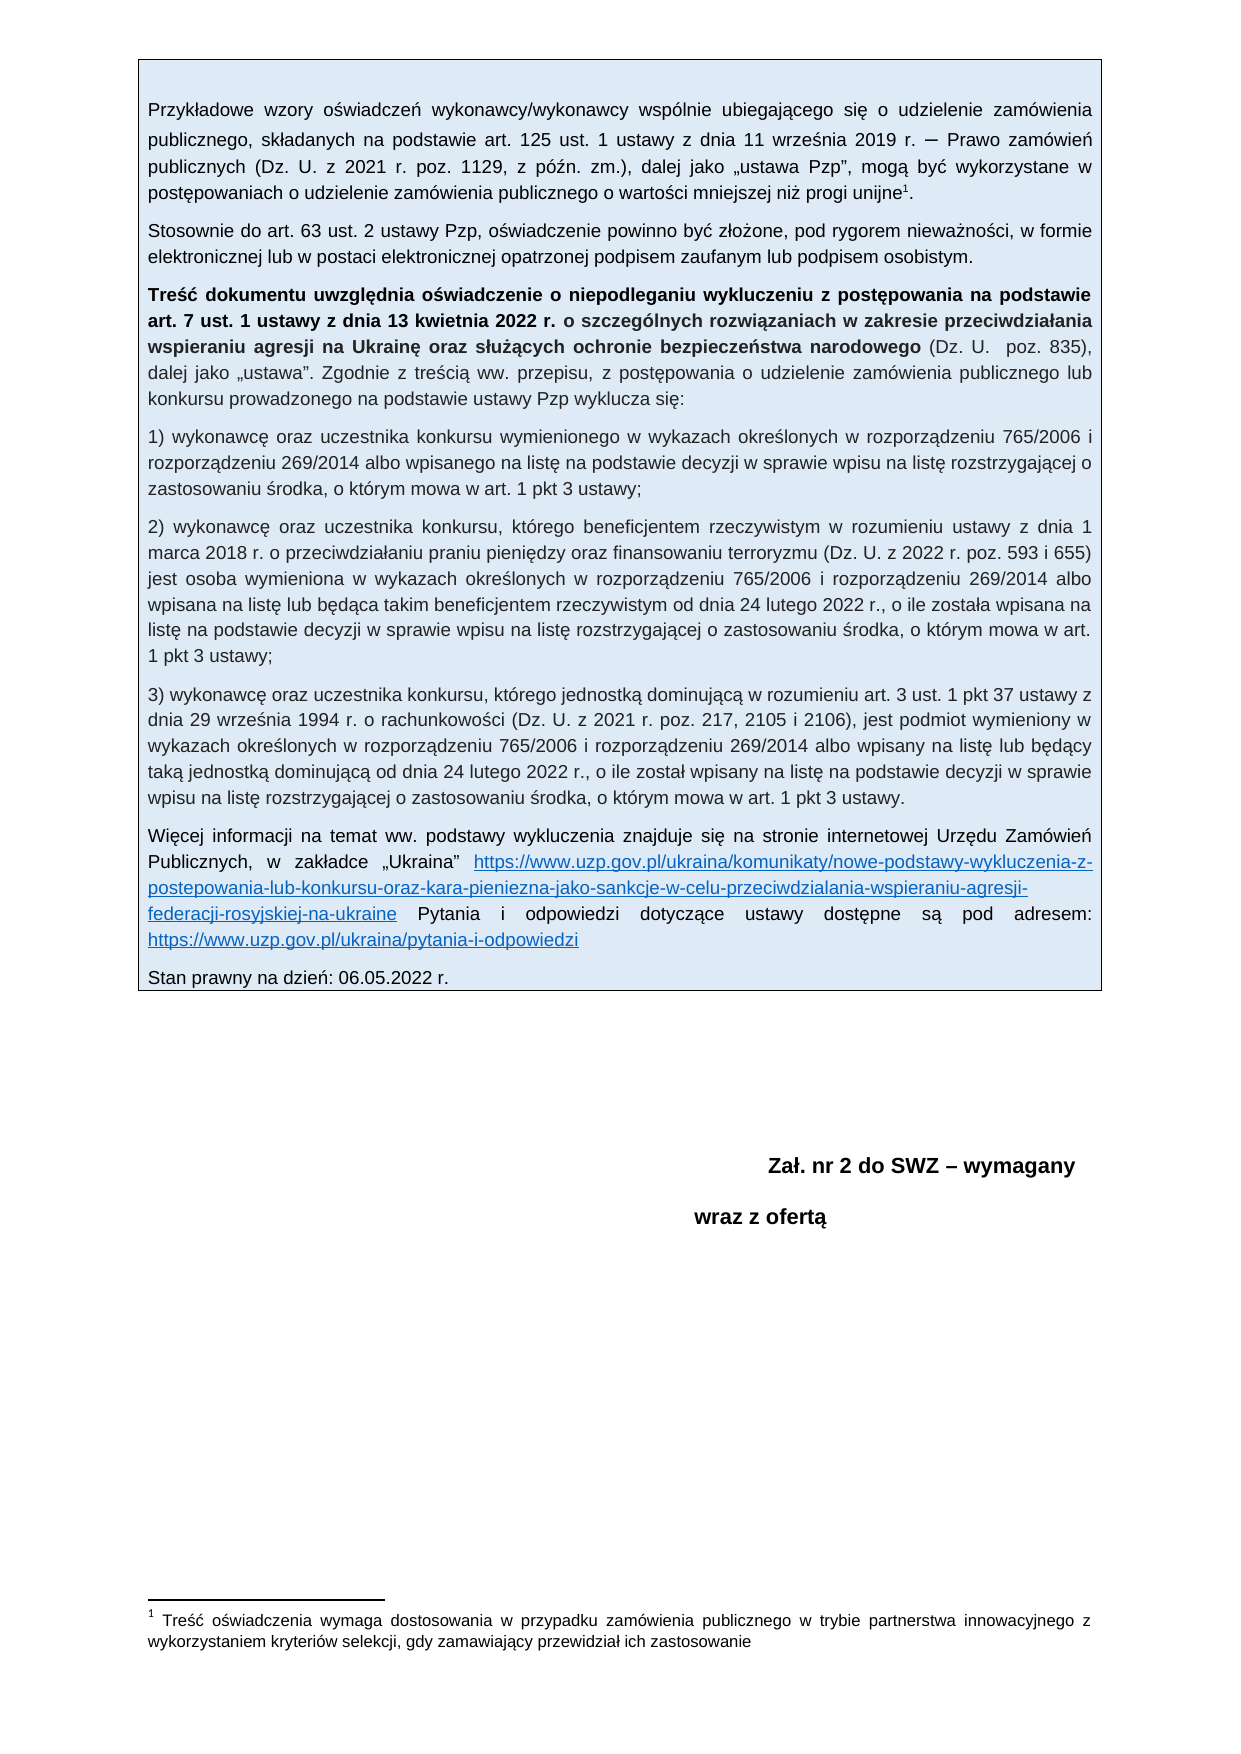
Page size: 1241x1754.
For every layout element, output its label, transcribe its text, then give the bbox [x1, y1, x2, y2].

text Stosownie do art. 63 ust. 2 ustawy Pzp, oświadczenie powinno być złożone, pod rygorem nieważności, w formie elektronicznej lub w postaci elektronicznej opatrzonej podpisem zaufanym lub podpisem osobistym. [139, 219, 1101, 267]
text Stan prawny na dzień: 06.05.2022 r. [139, 966, 1101, 990]
text Zał. nr 2 do SWZ – wymagany wraz z ofertą [694, 1153, 1093, 1229]
text 1) wykonawcę oraz uczestnika konkursu wymienionego w wykazach określonych w rozporządzeniu 765/2006 i rozporządzeniu 269/2014 albo wpisanego na listę na podstawie decyzji w sprawie wpisu na listę rozstrzygającej o zastosowaniu środka, o którym mowa w art. 1 pkt 3 ustawy; [139, 425, 1101, 499]
text Więcej informacji na temat ww. podstawy wykluczenia znajduje się na stronie internetowej Urzędu Zamówień Publicznych, w zakładce „Ukraina” https://www.uzp.gov.pl/ukraina/komunikaty/nowe-podstawy-wykluczenia-z-postepowania-lub-konkursu-oraz-kara-pieniezna-jako-sankcje-w-celu-przeciwdzialania-wspieraniu-agresji-federacji-rosyjskiej-na-ukraine Pytania i odpowiedzi dotyczące ustawy dostępne są pod adresem: https://www.uzp.gov.pl/ukraina/pytania-i-odpowiedzi [139, 824, 1101, 950]
text 3) wykonawcę oraz uczestnika konkursu, którego jednostką dominującą w rozumieniu art. 3 ust. 1 pkt 37 ustawy z dnia 29 września 1994 r. o rachunkowości (Dz. U. z 2021 r. poz. 217, 2105 i 2106), jest podmiot wymieniony w wykazach określonych w rozporządzeniu 765/2006 i rozporządzeniu 269/2014 albo wpisany na listę lub będący taką jednostką dominującą od dnia 24 lutego 2022 r., o ile został wpisany na listę na podstawie decyzji w sprawie wpisu na listę rozstrzygającej o zastosowaniu środka, o którym mowa w art. 1 pkt 3 ustawy. [139, 682, 1101, 808]
text Przykładowe wzory oświadczeń wykonawcy/wykonawcy wspólnie ubiegającego się o udzielenie zamówienia publicznego, składanych na podstawie art. 125 ust. 1 ustawy z dnia 11 września 2019 r. – Prawo zamówień publicznych (Dz. U. z 2021 r. poz. 1129, z późn. zm.), dalej jako „ustawa Pzp”, mogą być wykorzystane w postępowaniach o udzielenie zamówienia publicznego o wartości mniejszej niż progi unijne. [139, 97, 1101, 203]
text 2) wykonawcę oraz uczestnika konkursu, którego beneficjentem rzeczywistym w rozumieniu ustawy z dnia 1 marca 2018 r. o przeciwdziałaniu praniu pieniędzy oraz finansowaniu terroryzmu (Dz. U. z 2022 r. poz. 593 i 655) jest osoba wymieniona w wykazach określonych w rozporządzeniu 765/2006 i rozporządzeniu 269/2014 albo wpisana na listę lub będąca takim beneficjentem rzeczywistym od dnia 24 lutego 2022 r., o ile została wpisana na listę na podstawie decyzji w sprawie wpisu na listę rozstrzygającej o zastosowaniu środka, o którym mowa w art. 1 pkt 3 ustawy; [139, 515, 1101, 667]
text Treść dokumentu uwzględnia oświadczenie o niepodleganiu wykluczeniu z postępowania na podstawie art. 7 ust. 1 ustawy z dnia 13 kwietnia 2022 r. o szczególnych rozwiązaniach w zakresie przeciwdziałania wspieraniu agresji na Ukrainę oraz służących ochronie bezpieczeństwa narodowego (Dz. U. poz. 835), dalej jako „ustawa”. Zgodnie z treścią ww. przepisu, z postępowania o udzielenie zamówienia publicznego lub konkursu prowadzonego na podstawie ustawy Pzp wyklucza się: [139, 283, 1101, 409]
